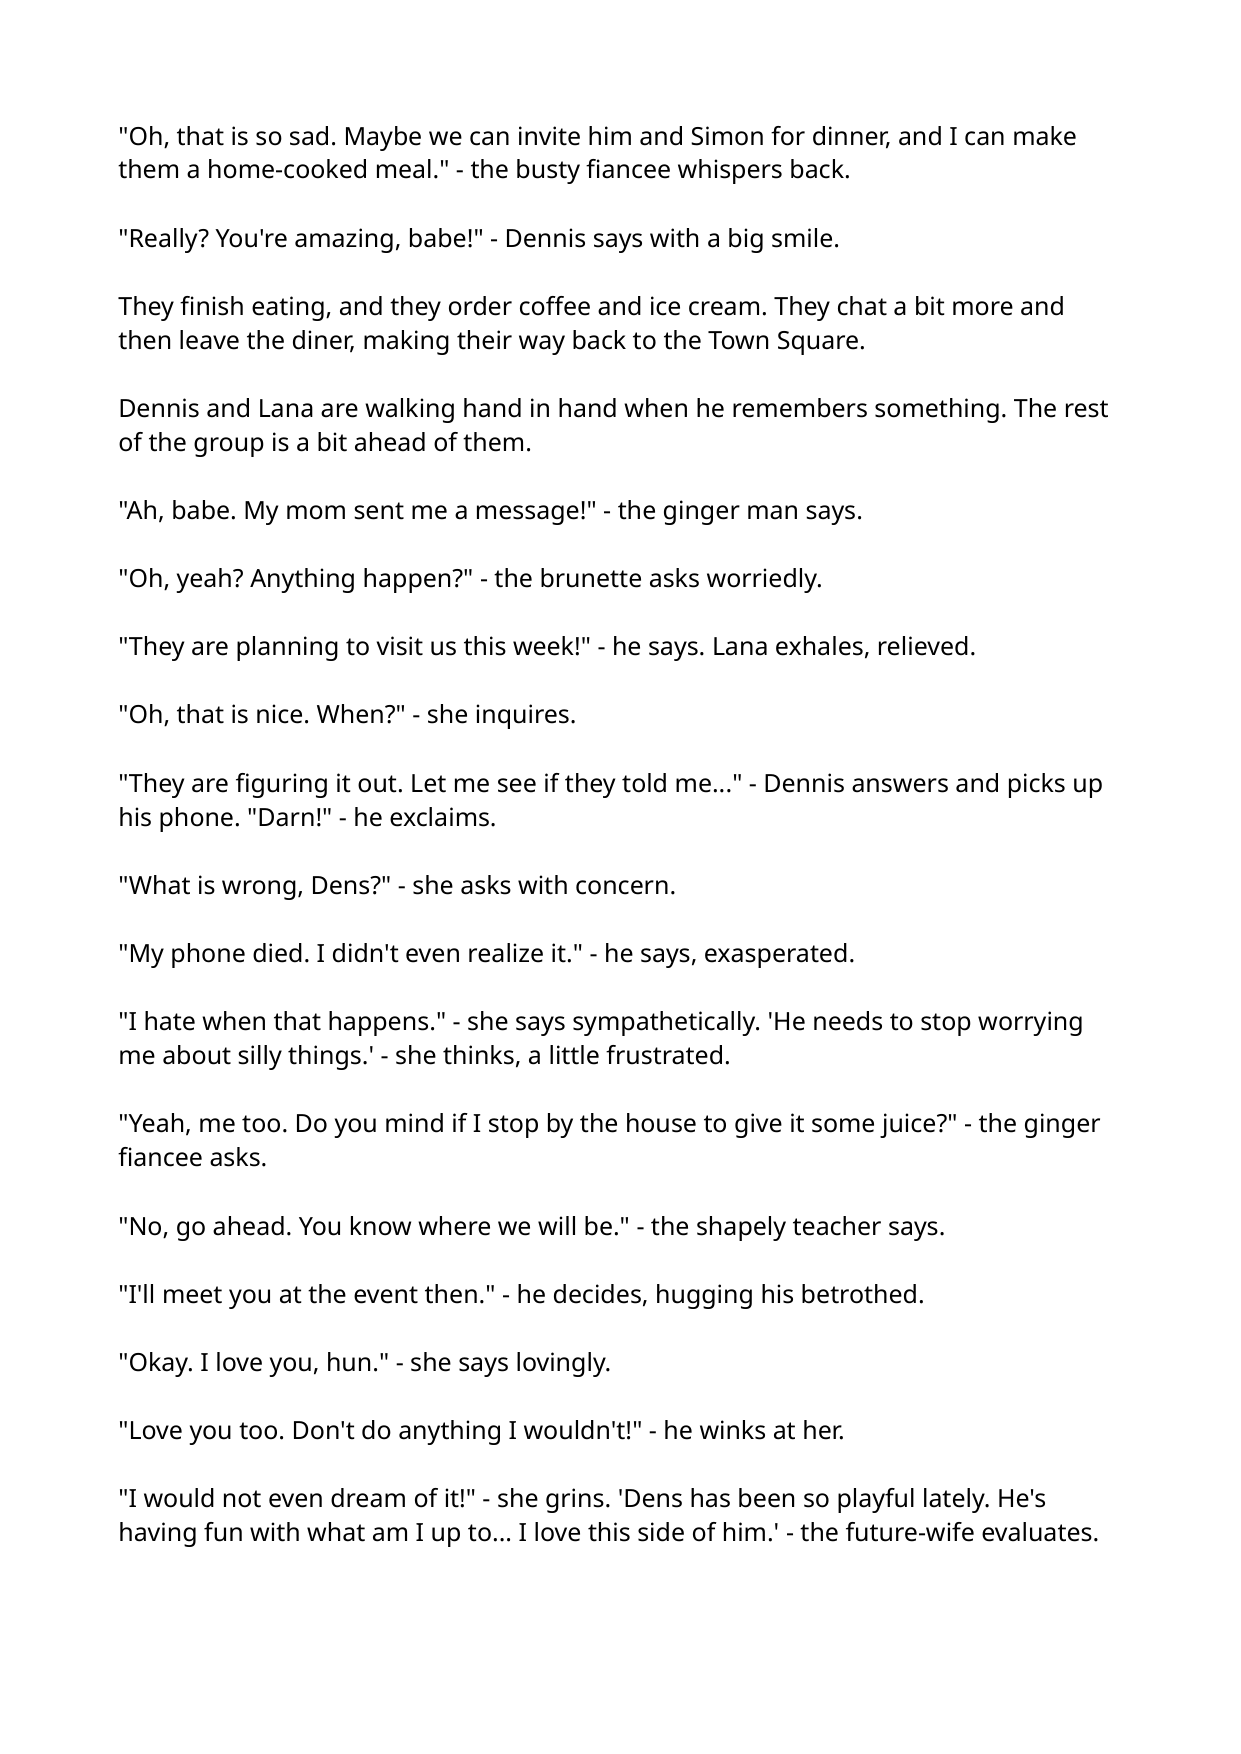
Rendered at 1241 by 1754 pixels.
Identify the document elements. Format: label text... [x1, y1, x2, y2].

text "Yeah, me too. Do you mind if I stop by the house to give it some juice?" - the ginger fiancee asks. [118, 1106, 1122, 1174]
text "Oh, that is so sad. Maybe we can invite him and Simon for dinner, and I can make them a home-cooked meal." - the busty fiancee whispers back. [118, 118, 1122, 186]
text "Ah, babe. My mom sent me a message!" - the ginger man says. [118, 493, 1122, 527]
text "Okay. I love you, hun." - she says lovingly. [118, 1344, 1122, 1378]
text "Love you too. Don't do anything I wouldn't!" - he winks at her. [118, 1412, 1122, 1447]
text "Really? You're amazing, babe!" - Dennis says with a big smile. [118, 220, 1122, 254]
text "Oh, yeah? Anything happen?" - the brunette asks worriedly. [118, 561, 1122, 595]
text Dennis and Lana are walking hand in hand when he remembers something. The rest of the group is a bit ahead of them. [118, 391, 1122, 459]
text "I hate when that happens." - she says sympathetically. 'He needs to stop worrying me about silly things.' - she thinks, a little frustrated. [118, 1004, 1122, 1072]
text "They are figuring it out. Let me see if they told me..." - Dennis answers and picks up his phone. "Darn!" - he exclaims. [118, 765, 1122, 833]
text "No, go ahead. You know where we will be." - the shapely teacher says. [118, 1208, 1122, 1242]
text "I would not even dream of it!" - she grins. 'Dens has been so playful lately. He's having fun with what am I up to... I love this side of him.' - the future-wife evaluates. [118, 1481, 1122, 1549]
text "Oh, that is nice. When?" - she inquires. [118, 697, 1122, 731]
text "They are planning to visit us this week!" - he says. Lana exhales, relieved. [118, 629, 1122, 663]
text "What is wrong, Dens?" - she asks with concern. [118, 867, 1122, 902]
text They finish eating, and they order coffee and ice cream. They chat a bit more and then leave the diner, making their way back to the Town Square. [118, 288, 1122, 357]
text "My phone died. I didn't even realize it." - he says, exasperated. [118, 936, 1122, 970]
text "I'll meet you at the event then." - he decides, hugging his betrothed. [118, 1276, 1122, 1310]
